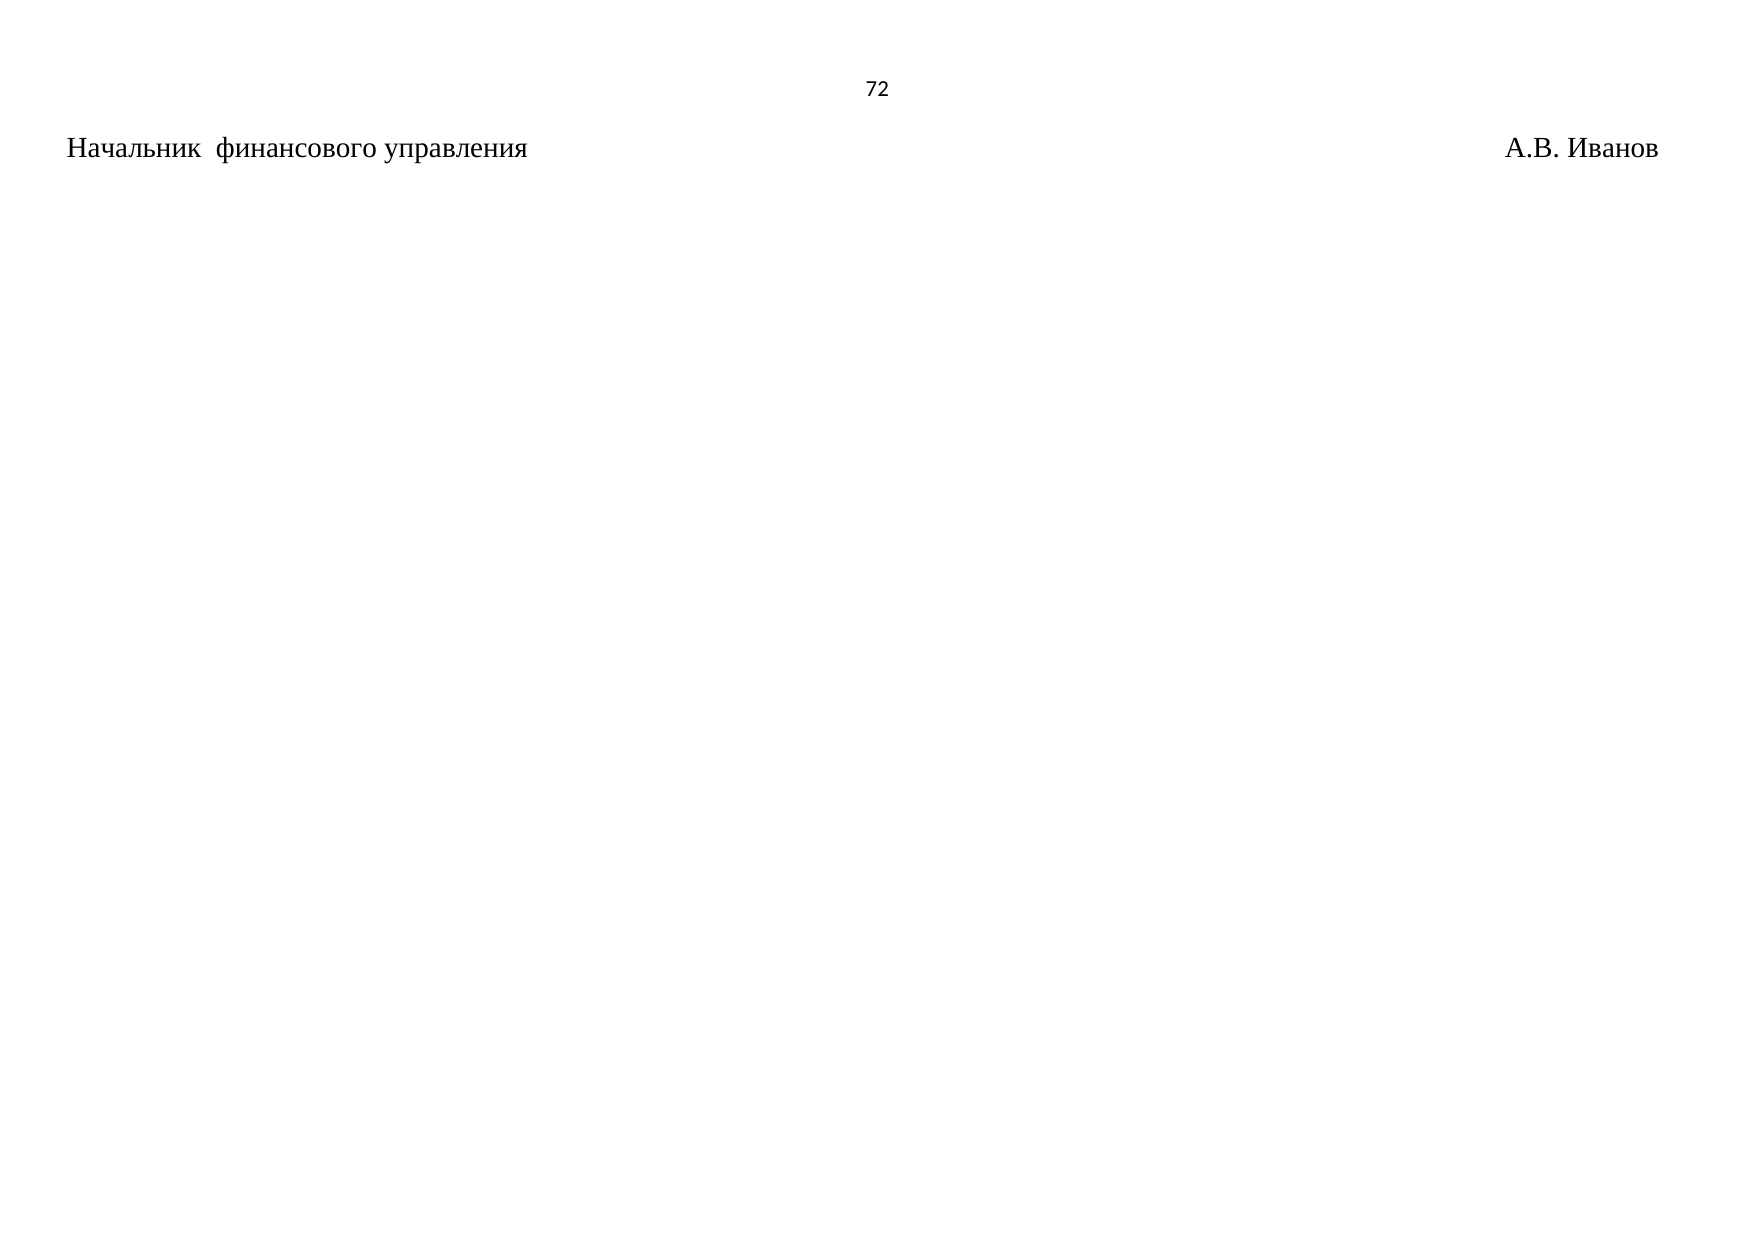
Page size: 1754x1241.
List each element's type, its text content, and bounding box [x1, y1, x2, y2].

text Начальник финансового управления А.В. Иванов [59, 130, 1695, 163]
